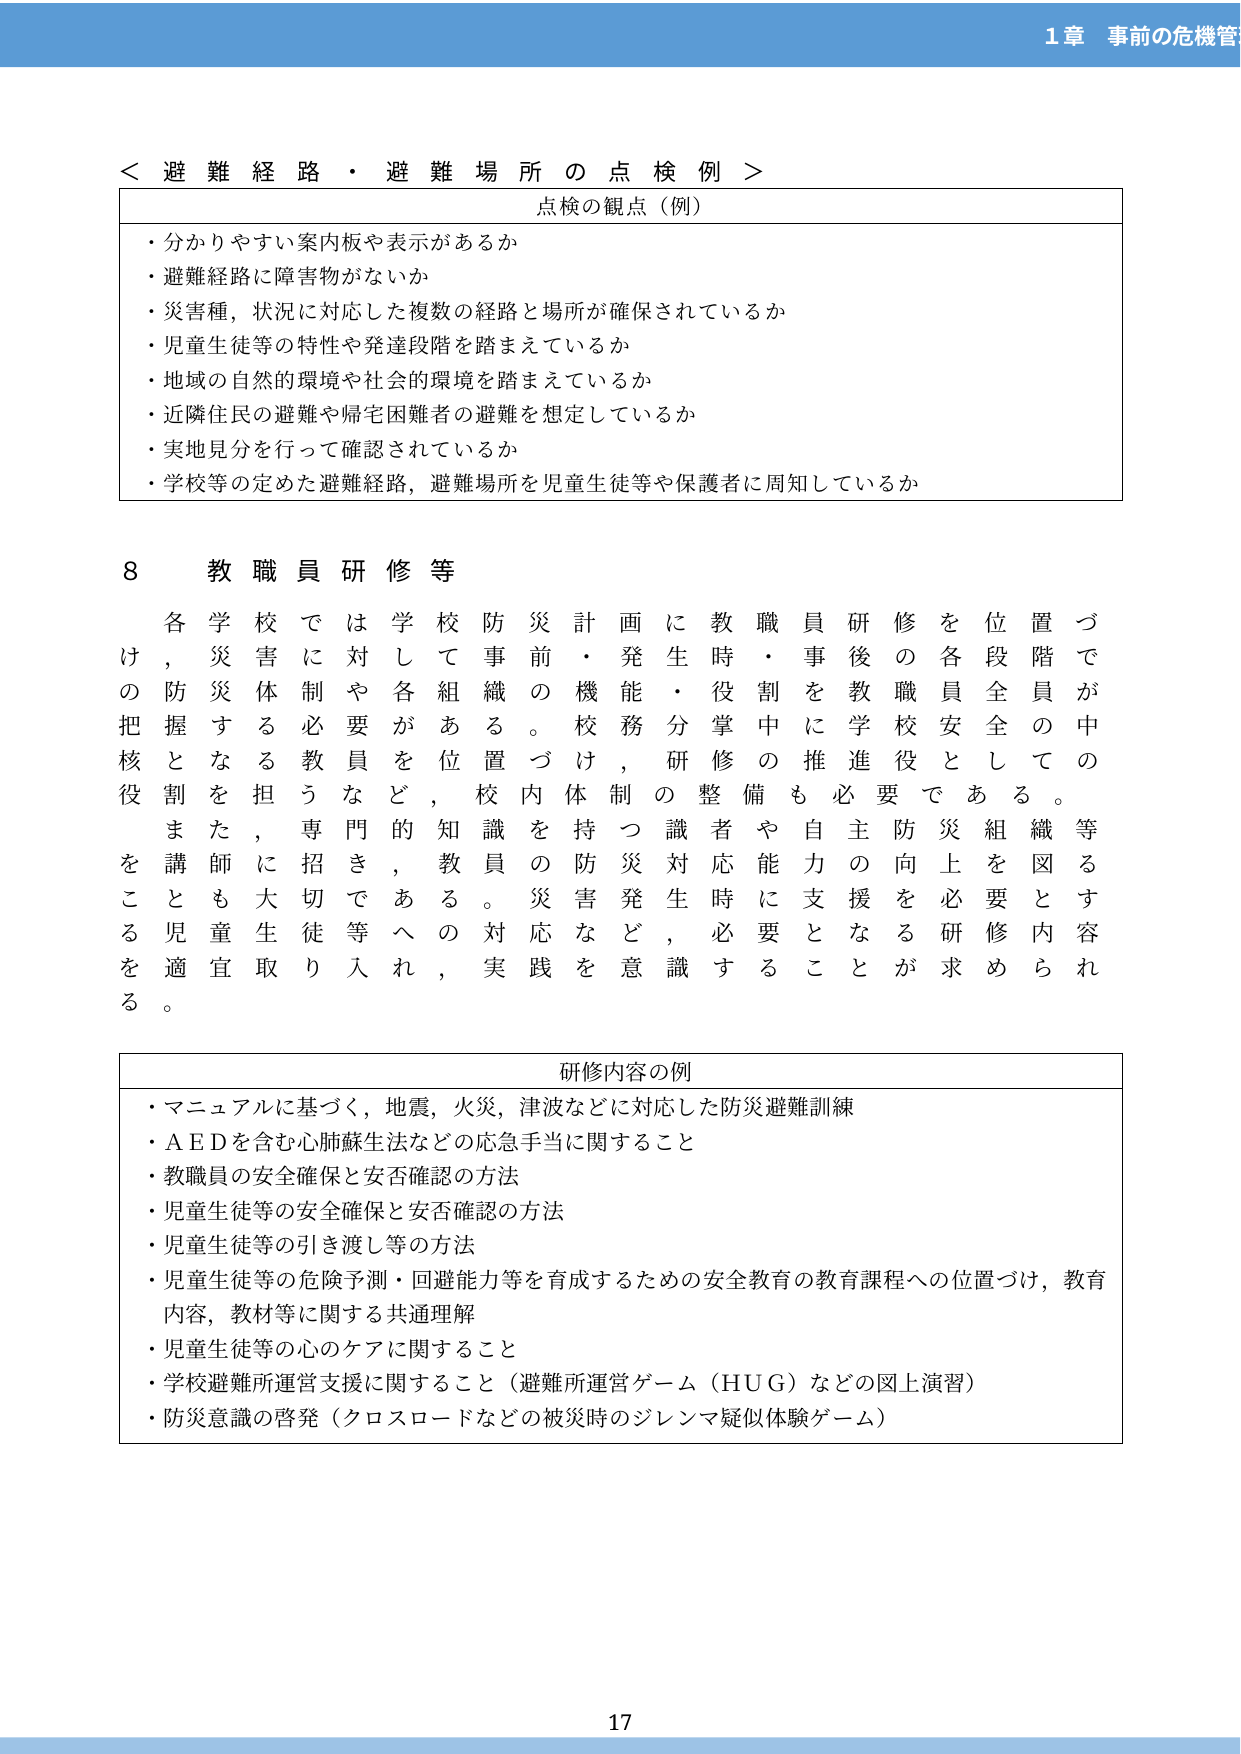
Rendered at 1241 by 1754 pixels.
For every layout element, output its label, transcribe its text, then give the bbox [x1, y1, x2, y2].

table_cell ・マニュアルに基づく，地震，火災，津波などに対応した防災避難訓練 ・ＡＥＤを含む心肺蘇生法などの応急手当に関すること ・教職員の安全確保と安否確認の方法 ・児童生徒等の安全確保と安否確認の方法 ・児童生徒等の引き渡し等の方法 ・児童生徒等の危険予測・回避能力等を育成するための安全教育の教育課程への位置づけ，教育内容，教材等に関する共通理解 ・児童生徒等の心のケアに関すること ・学校避難所運営支援に関すること（避難所運営ゲーム（ＨＵＧ）などの図上演習） ・防災意識の啓発（クロスロードなどの被災時のジレンマ疑似体験ゲーム） [120, 1089, 1122, 1443]
text また，専門的知識を持つ識者や自主防災組織等を講師に招き，教員の防災対応能力の向上を図ることも大切である。災害発生時に支援を必要とする児童生徒等への対応など，必要となる研修内容を適宜取り入れ，実践を意識することが求められる。 [118, 811, 1122, 1018]
text 各学校では学校防災計画に教職員研修を位置づけ，災害に対して事前・発生時・事後の各段階での防災体制や各組織の機能・役割を教職員全員が把握する必要がある。校務分掌中に学校安全の中核となる教員を位置づけ，研修の推進役としての役割を担うなど，校内体制の整備も必要である。 [118, 604, 1122, 811]
text ８ 教職員研修等 [118, 535, 1122, 604]
table_header 研修内容の例 [120, 1054, 1122, 1088]
table_cell ・分かりやすい案内板や表示があるか ・避難経路に障害物がないか ・災害種，状況に対応した複数の経路と場所が確保されているか ・児童生徒等の特性や発達段階を踏まえているか ・地域の自然的環境や社会的環境を踏まえているか ・近隣住民の避難や帰宅困難者の避難を想定しているか ・実地見分を行って確認されているか ・学校等の定めた避難経路，避難場所を児童生徒等や保護者に周知しているか [120, 224, 1122, 500]
text ＜避難経路・避難場所の点検例＞ [118, 153, 1122, 187]
table_header 点検の観点（例） [120, 189, 1122, 223]
